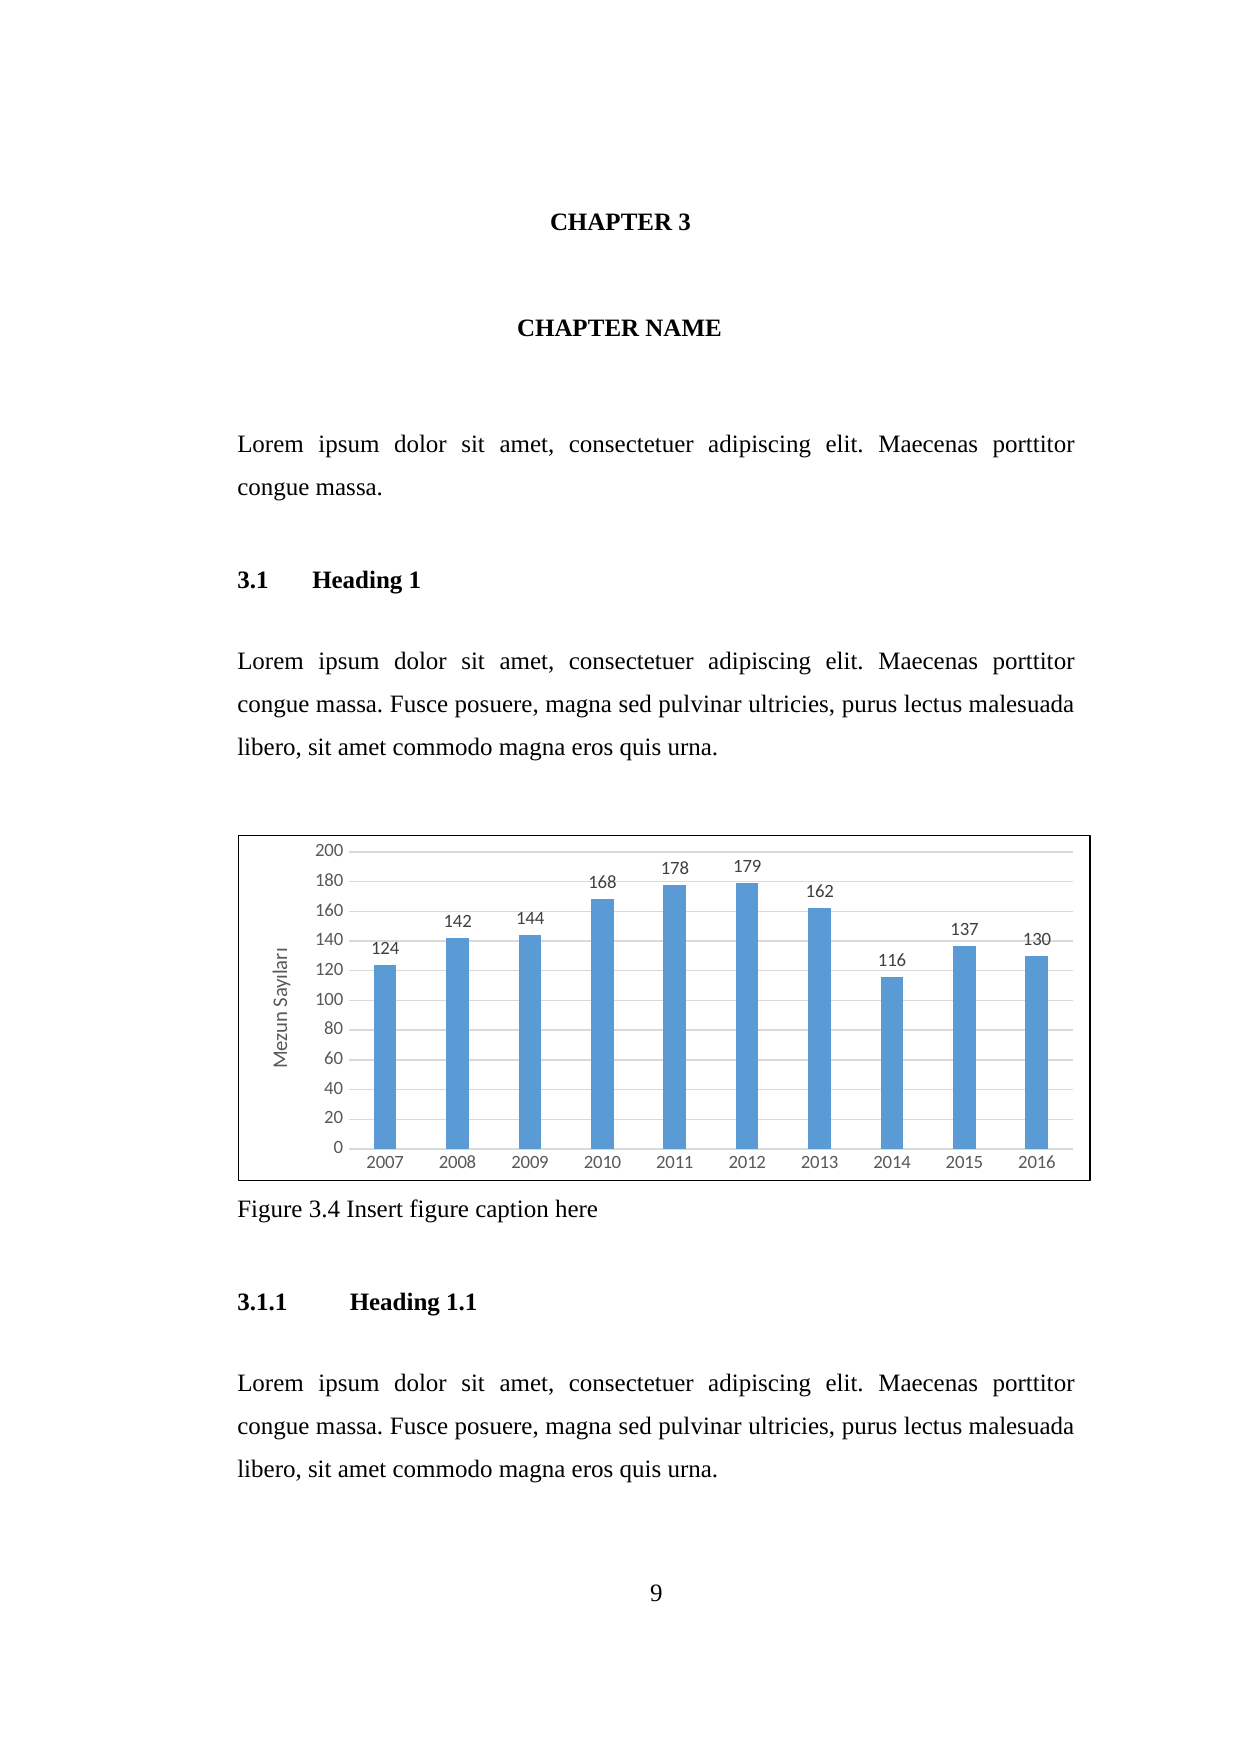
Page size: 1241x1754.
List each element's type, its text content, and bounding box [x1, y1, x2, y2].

subtitle Heading 1.1 [237, 1287, 1075, 1316]
subtitle CHAPTER NAME [126, 313, 1075, 341]
subtitle Heading 1 [237, 565, 1075, 594]
text Lorem ipsum dolor sit amet, consectetuer adipiscing elit. Maecenas porttitor congue massa. [237, 429, 1075, 501]
